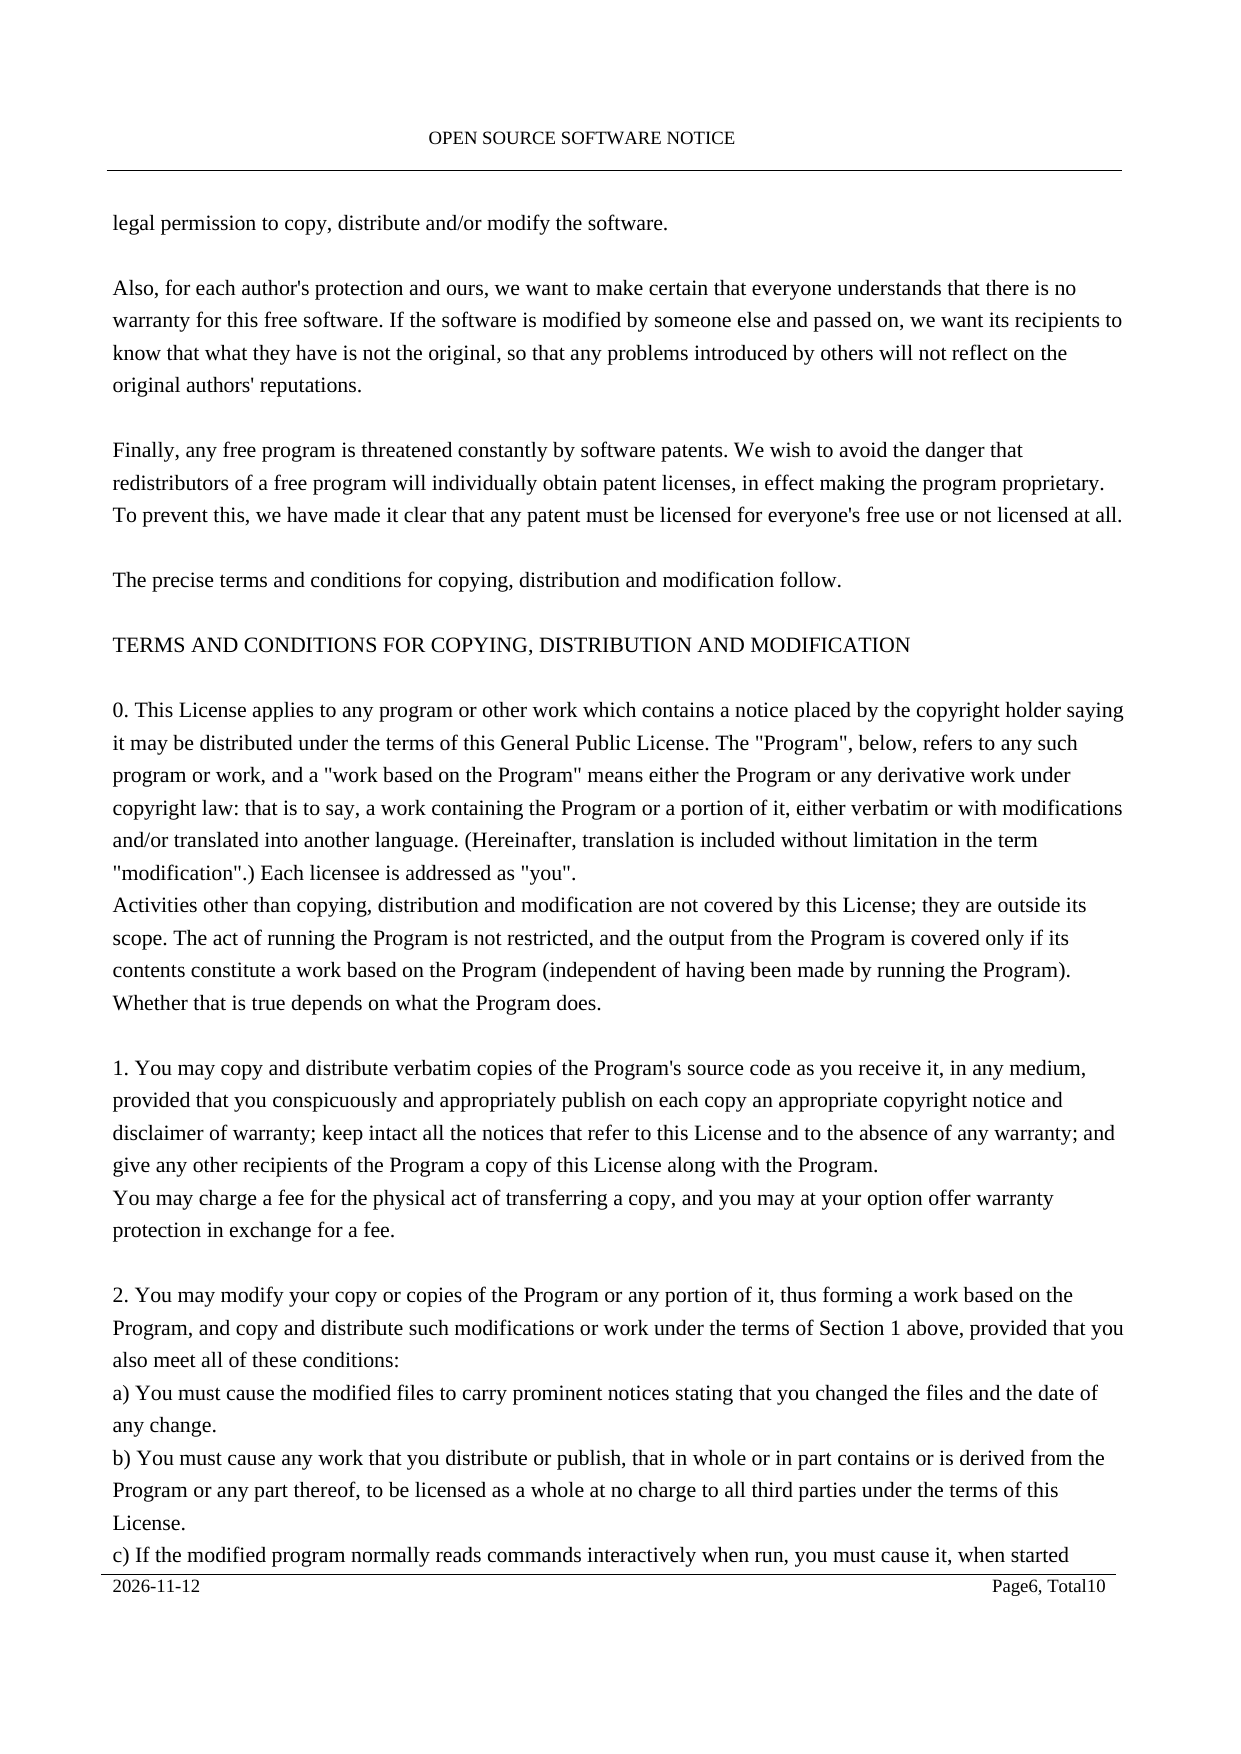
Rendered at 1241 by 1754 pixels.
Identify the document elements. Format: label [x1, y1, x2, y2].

text [112, 206, 1128, 1571]
